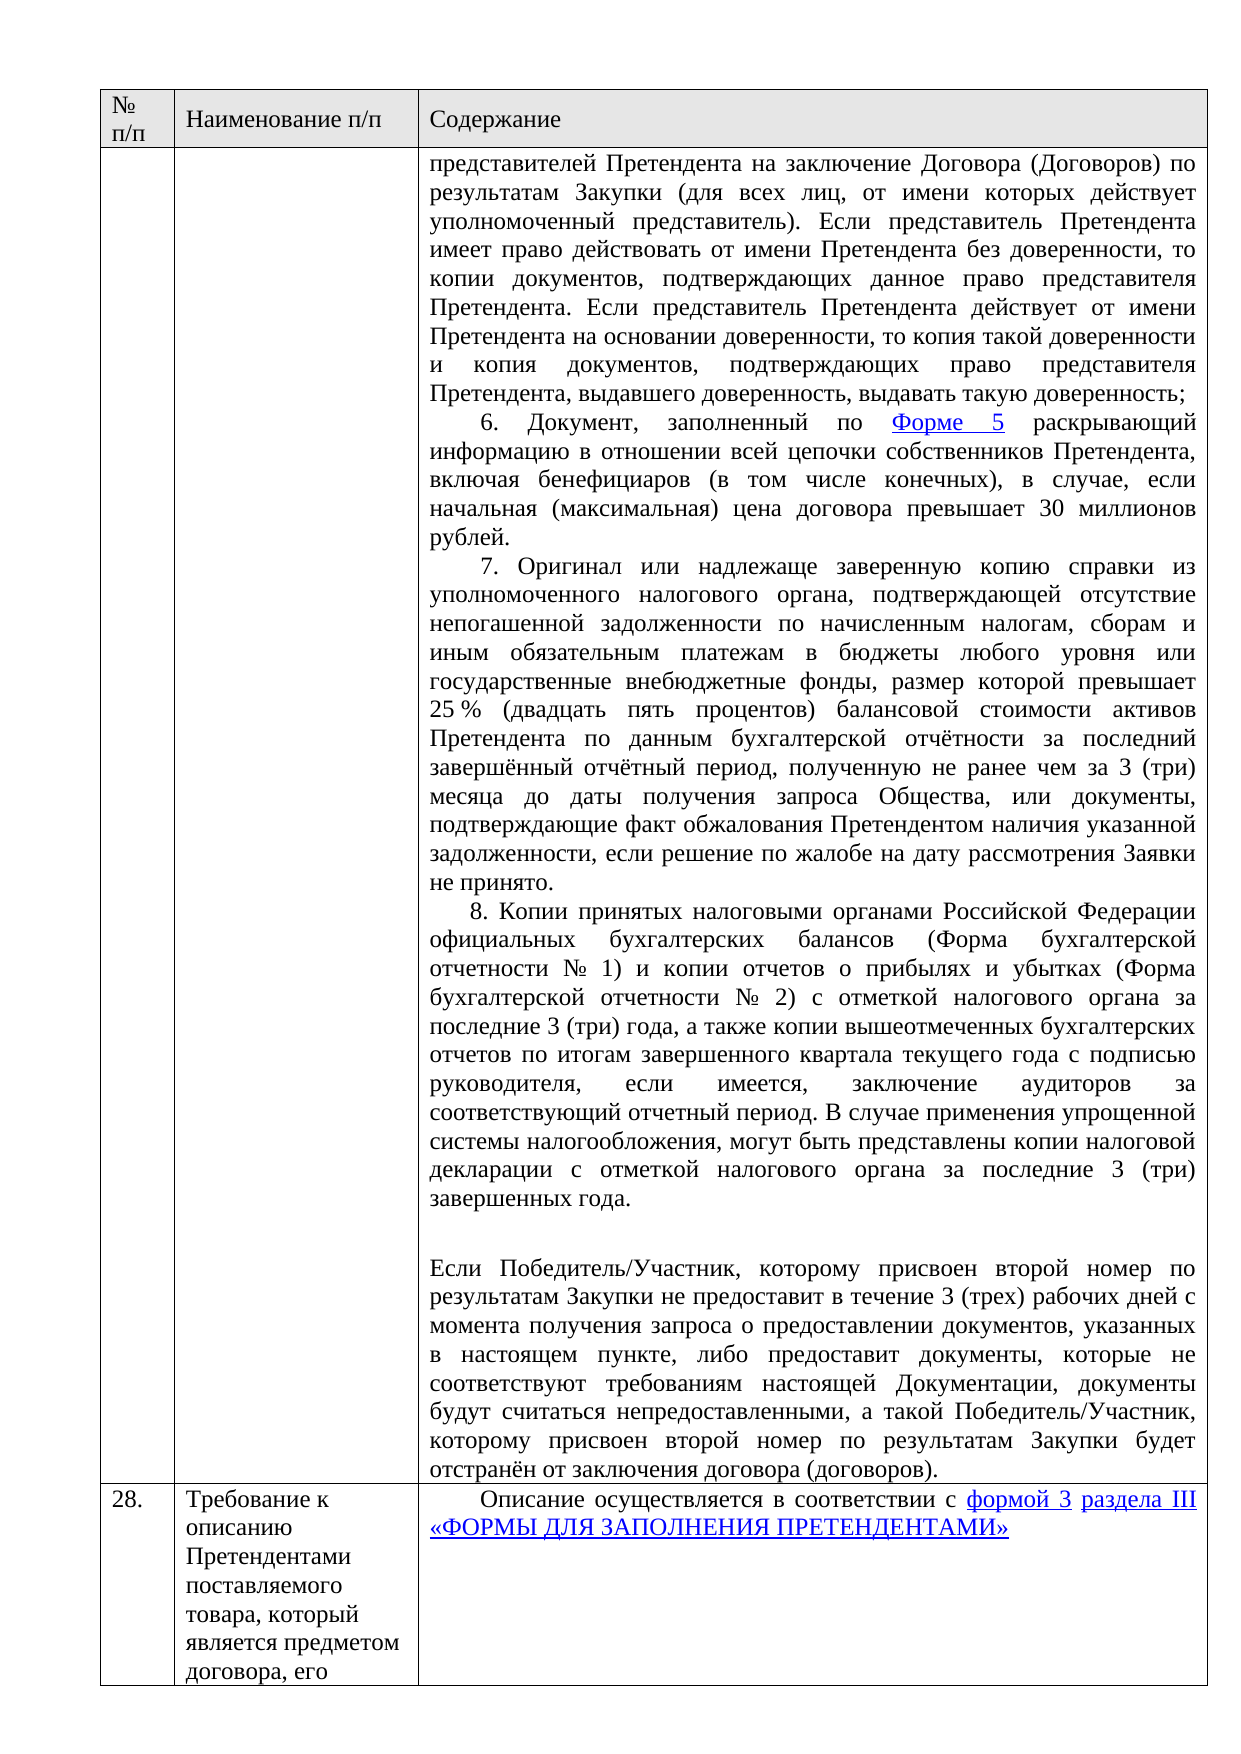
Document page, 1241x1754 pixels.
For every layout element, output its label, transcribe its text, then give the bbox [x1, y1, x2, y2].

table_cell [101, 148, 174, 1483]
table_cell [175, 1484, 418, 1685]
table_header Наименование п/п [175, 90, 418, 147]
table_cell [175, 148, 418, 1483]
table_cell [101, 1484, 174, 1685]
table_header № п/п [101, 90, 174, 147]
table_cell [419, 148, 1207, 1483]
table_header Содержание [419, 90, 1207, 147]
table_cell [419, 1484, 1207, 1685]
